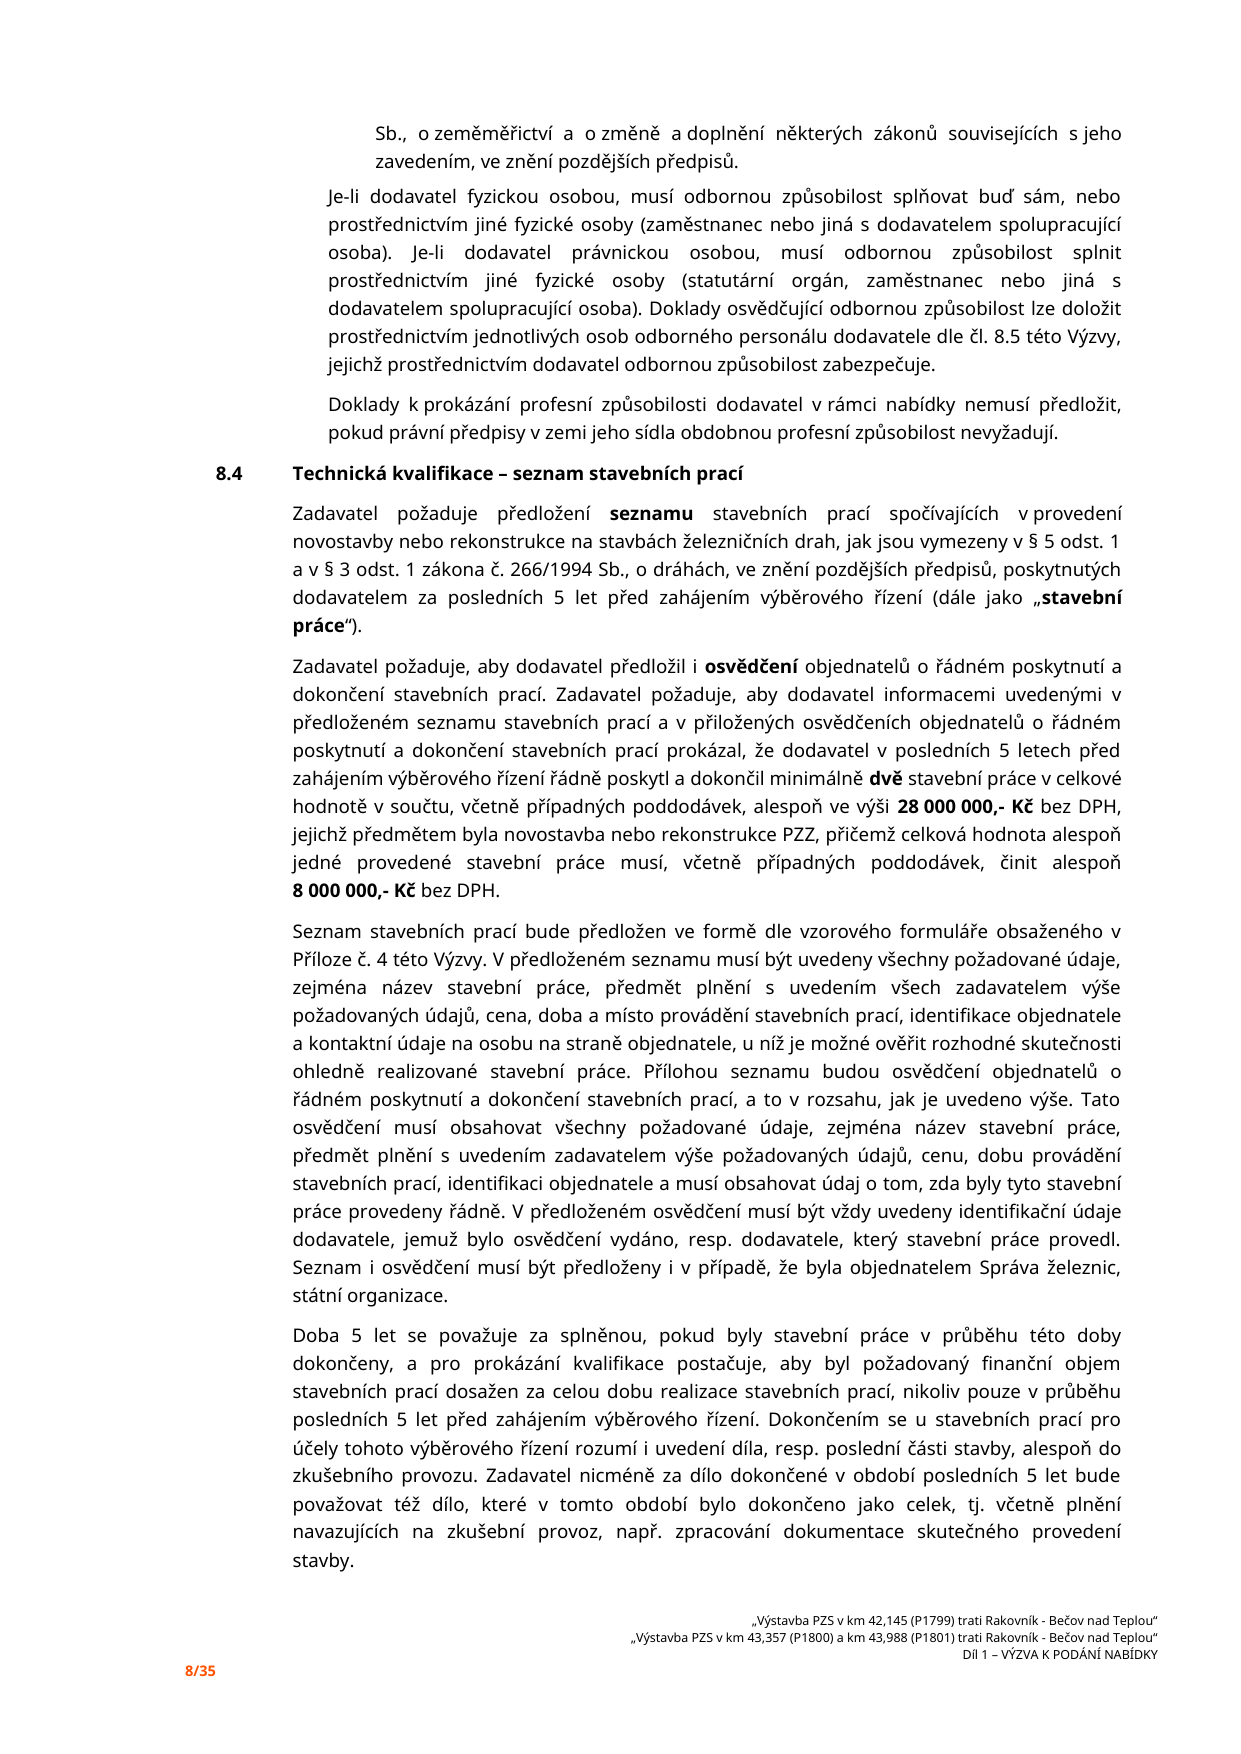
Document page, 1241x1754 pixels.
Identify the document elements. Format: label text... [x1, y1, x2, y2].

text Doba 5 let se považuje za splněnou, pokud byly stavební práce v průběhu této doby dokončeny, a pro prokázání kvalifikace postačuje, aby byl požadovaný finanční objem stavebních prací dosažen za celou dobu realizace stavebních prací, nikoliv pouze v průběhu posledních 5 let před zahájením výběrového řízení. Dokončením se u stavebních prací pro účely tohoto výběrového řízení rozumí i uvedení díla, resp. poslední části stavby, alespoň do zkušebního provozu. Zadavatel nicméně za dílo dokončené v období posledních 5 let bude považovat též dílo, které v tomto období bylo dokončeno jako celek, tj. včetně plnění navazujících na zkušební provoz, např. zpracování dokumentace skutečného provedení stavby. [292, 1323, 1122, 1572]
text Seznam stavebních prací bude předložen ve formě dle vzorového formuláře obsaženého v Příloze č. 4 této Výzvy. V předloženém seznamu musí být uvedeny všechny požadované údaje, zejména název stavební práce, předmět plnění s uvedením všech zadavatelem výše požadovaných údajů, cena, doba a místo provádění stavebních prací, identifikace objednatele a kontaktní údaje na osobu na straně objednatele, u níž je možné ověřit rozhodné skutečnosti ohledně realizované stavební práce. Přílohou seznamu budou osvědčení objednatelů o řádném poskytnutí a dokončení stavebních prací, a to v rozsahu, jak je uvedeno výše. Tato osvědčení musí obsahovat všechny požadované údaje, zejména název stavební práce, předmět plnění s uvedením zadavatelem výše požadovaných údajů, cenu, dobu provádění stavebních prací, identifikaci objednatele a musí obsahovat údaj o tom, zda byly tyto stavební práce provedeny řádně. V předloženém osvědčení musí být vždy uvedeny identifikační údaje dodavatele, jemuž bylo osvědčení vydáno, resp. dodavatele, který stavební práce provedl. Seznam i osvědčení musí být předloženy i v případě, že byla objednatelem Správa železnic, státní organizace. [292, 918, 1122, 1308]
text Doklady k prokázání profesní způsobilosti dodavatel v rámci nabídky nemusí předložit, pokud právní předpisy v zemi jeho sídla obdobnou profesní způsobilost nevyžadují. [328, 392, 1122, 445]
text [328, 121, 1122, 174]
text Zadavatel požaduje předložení seznamu stavebních prací spočívajících v provedení novostavby nebo rekonstrukce na stavbách železničních drah, jak jsou vymezeny v § 5 odst. 1 a v § 3 odst. 1 zákona č. 266/1994 Sb., o dráhách, ve znění pozdějších předpisů, poskytnutých dodavatelem za posledních 5 let před zahájením výběrového řízení (dále jako „stavební práce“). [292, 501, 1122, 638]
text Zadavatel požaduje, aby dodavatel předložil i osvědčení objednatelů o řádném poskytnutí a dokončení stavebních prací. Zadavatel požaduje, aby dodavatel informacemi uvedenými v předloženém seznamu stavebních prací a v přiložených osvědčeních objednatelů o řádném poskytnutí a dokončení stavebních prací prokázal, že dodavatel v posledních 5 letech před zahájením výběrového řízení řádně poskytl a dokončil minimálně dvě stavební práce v celkové hodnotě v součtu, včetně případných poddodávek, alespoň ve výši 28 000 000,- Kč bez DPH, jejichž předmětem byla novostavba nebo rekonstrukce PZZ, přičemž celková hodnota alespoň jedné provedené stavební práce musí, včetně případných poddodávek, činit alespoň 8 000 000,- Kč bez DPH. [292, 653, 1122, 903]
text Je-li dodavatel fyzickou osobou, musí odbornou způsobilost splňovat buď sám, nebo prostřednictvím jiné fyzické osoby (zaměstnanec nebo jiná s dodavatelem spolupracující osoba). Je-li dodavatel právnickou osobou, musí odbornou způsobilost splnit prostřednictvím jiné fyzické osoby (statutární orgán, zaměstnanec nebo jiná s dodavatelem spolupracující osoba). Doklady osvědčující odbornou způsobilost lze doložit prostřednictvím jednotlivých osob odborného personálu dodavatele dle čl. 8.5 této Výzvy, jejichž prostřednictvím dodavatel odbornou způsobilost zabezpečuje. [328, 183, 1122, 377]
text Technická kvalifikace – seznam stavebních prací [216, 460, 1122, 486]
